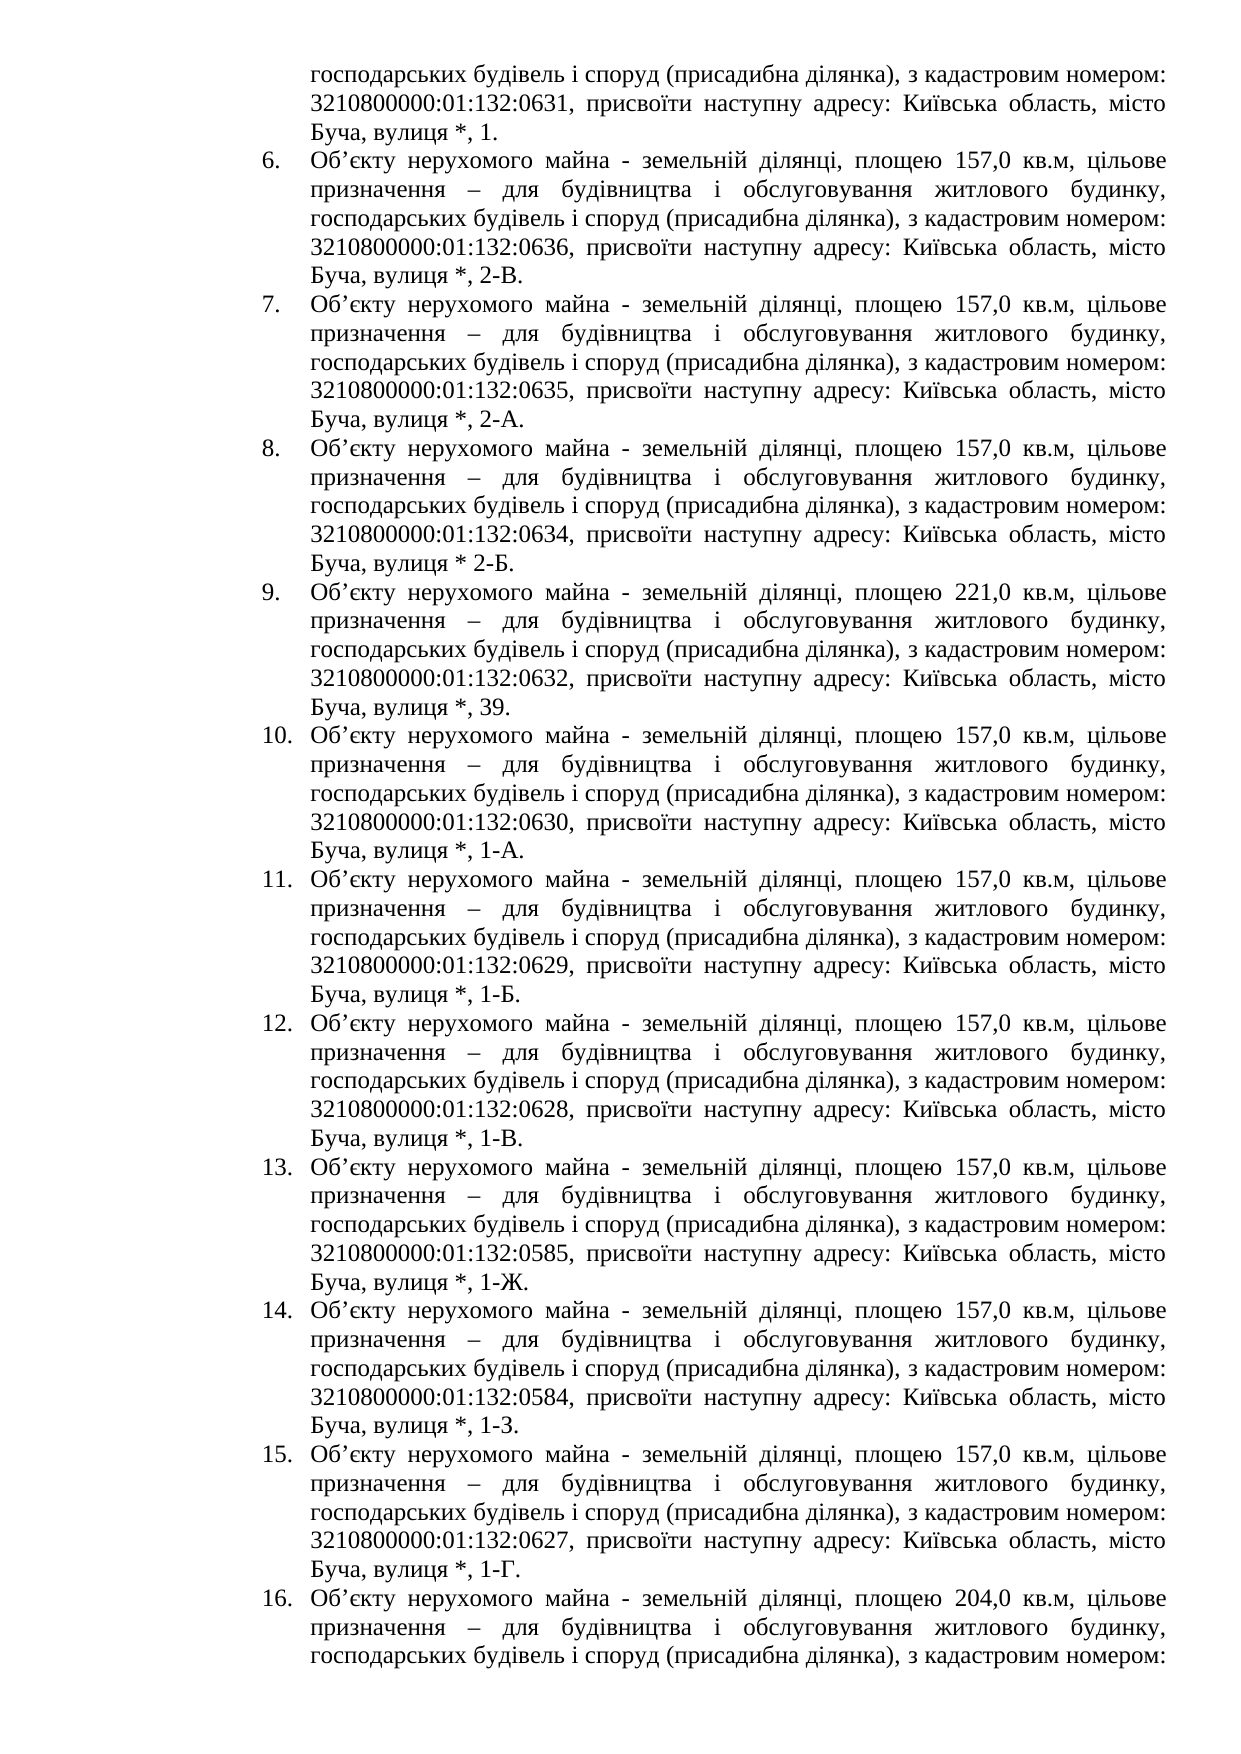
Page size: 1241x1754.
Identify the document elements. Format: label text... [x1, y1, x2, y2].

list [262, 1583, 1167, 1669]
list Об’єкту нерухомого майна - земельній ділянці, площею 157,0 кв.м, цільове призначення – для будівництва і обслуговування житлового будинку, господарських будівель і споруд (присадибна ділянка), з кадастровим номером: 3210800000:01:132:0629, присвоїти наступну адресу: Київська область, місто Буча, вулиця *, 1-Б. [262, 864, 1167, 1008]
list Об’єкту нерухомого майна - земельній ділянці, площею 157,0 кв.м, цільове призначення – для будівництва і обслуговування житлового будинку, господарських будівель і споруд (присадибна ділянка), з кадастровим номером: 3210800000:01:132:0635, присвоїти наступну адресу: Київська область, місто Буча, вулиця *, 2-А. [262, 289, 1167, 433]
list Об’єкту нерухомого майна - земельній ділянці, площею 157,0 кв.м, цільове призначення – для будівництва і обслуговування житлового будинку, господарських будівель і споруд (присадибна ділянка), з кадастровим номером: 3210800000:01:132:0584, присвоїти наступну адресу: Київська область, місто Буча, вулиця *, 1-З. [262, 1295, 1167, 1439]
list Об’єкту нерухомого майна - земельній ділянці, площею 157,0 кв.м, цільове призначення – для будівництва і обслуговування житлового будинку, господарських будівель і споруд (присадибна ділянка), з кадастровим номером: 3210800000:01:132:0634, присвоїти наступну адресу: Київська область, місто Буча, вулиця * 2-Б. [262, 433, 1167, 577]
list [262, 59, 1167, 145]
list Об’єкту нерухомого майна - земельній ділянці, площею 157,0 кв.м, цільове призначення – для будівництва і обслуговування житлового будинку, господарських будівель і споруд (присадибна ділянка), з кадастровим номером: 3210800000:01:132:0636, присвоїти наступну адресу: Київська область, місто Буча, вулиця *, 2-В. [262, 145, 1167, 289]
list Об’єкту нерухомого майна - земельній ділянці, площею 157,0 кв.м, цільове призначення – для будівництва і обслуговування житлового будинку, господарських будівель і споруд (присадибна ділянка), з кадастровим номером: 3210800000:01:132:0627, присвоїти наступну адресу: Київська область, місто Буча, вулиця *, 1-Г. [262, 1439, 1167, 1583]
list Об’єкту нерухомого майна - земельній ділянці, площею 157,0 кв.м, цільове призначення – для будівництва і обслуговування житлового будинку, господарських будівель і споруд (присадибна ділянка), з кадастровим номером: 3210800000:01:132:0585, присвоїти наступну адресу: Київська область, місто Буча, вулиця *, 1-Ж. [262, 1152, 1167, 1295]
list Об’єкту нерухомого майна - земельній ділянці, площею 157,0 кв.м, цільове призначення – для будівництва і обслуговування житлового будинку, господарських будівель і споруд (присадибна ділянка), з кадастровим номером: 3210800000:01:132:0628, присвоїти наступну адресу: Київська область, місто Буча, вулиця *, 1-В. [262, 1008, 1167, 1152]
list Об’єкту нерухомого майна - земельній ділянці, площею 157,0 кв.м, цільове призначення – для будівництва і обслуговування житлового будинку, господарських будівель і споруд (присадибна ділянка), з кадастровим номером: 3210800000:01:132:0630, присвоїти наступну адресу: Київська область, місто Буча, вулиця *, 1-А. [262, 720, 1167, 864]
list Об’єкту нерухомого майна - земельній ділянці, площею 221,0 кв.м, цільове призначення – для будівництва і обслуговування житлового будинку, господарських будівель і споруд (присадибна ділянка), з кадастровим номером: 3210800000:01:132:0632, присвоїти наступну адресу: Київська область, місто Буча, вулиця *, 39. [262, 577, 1167, 720]
